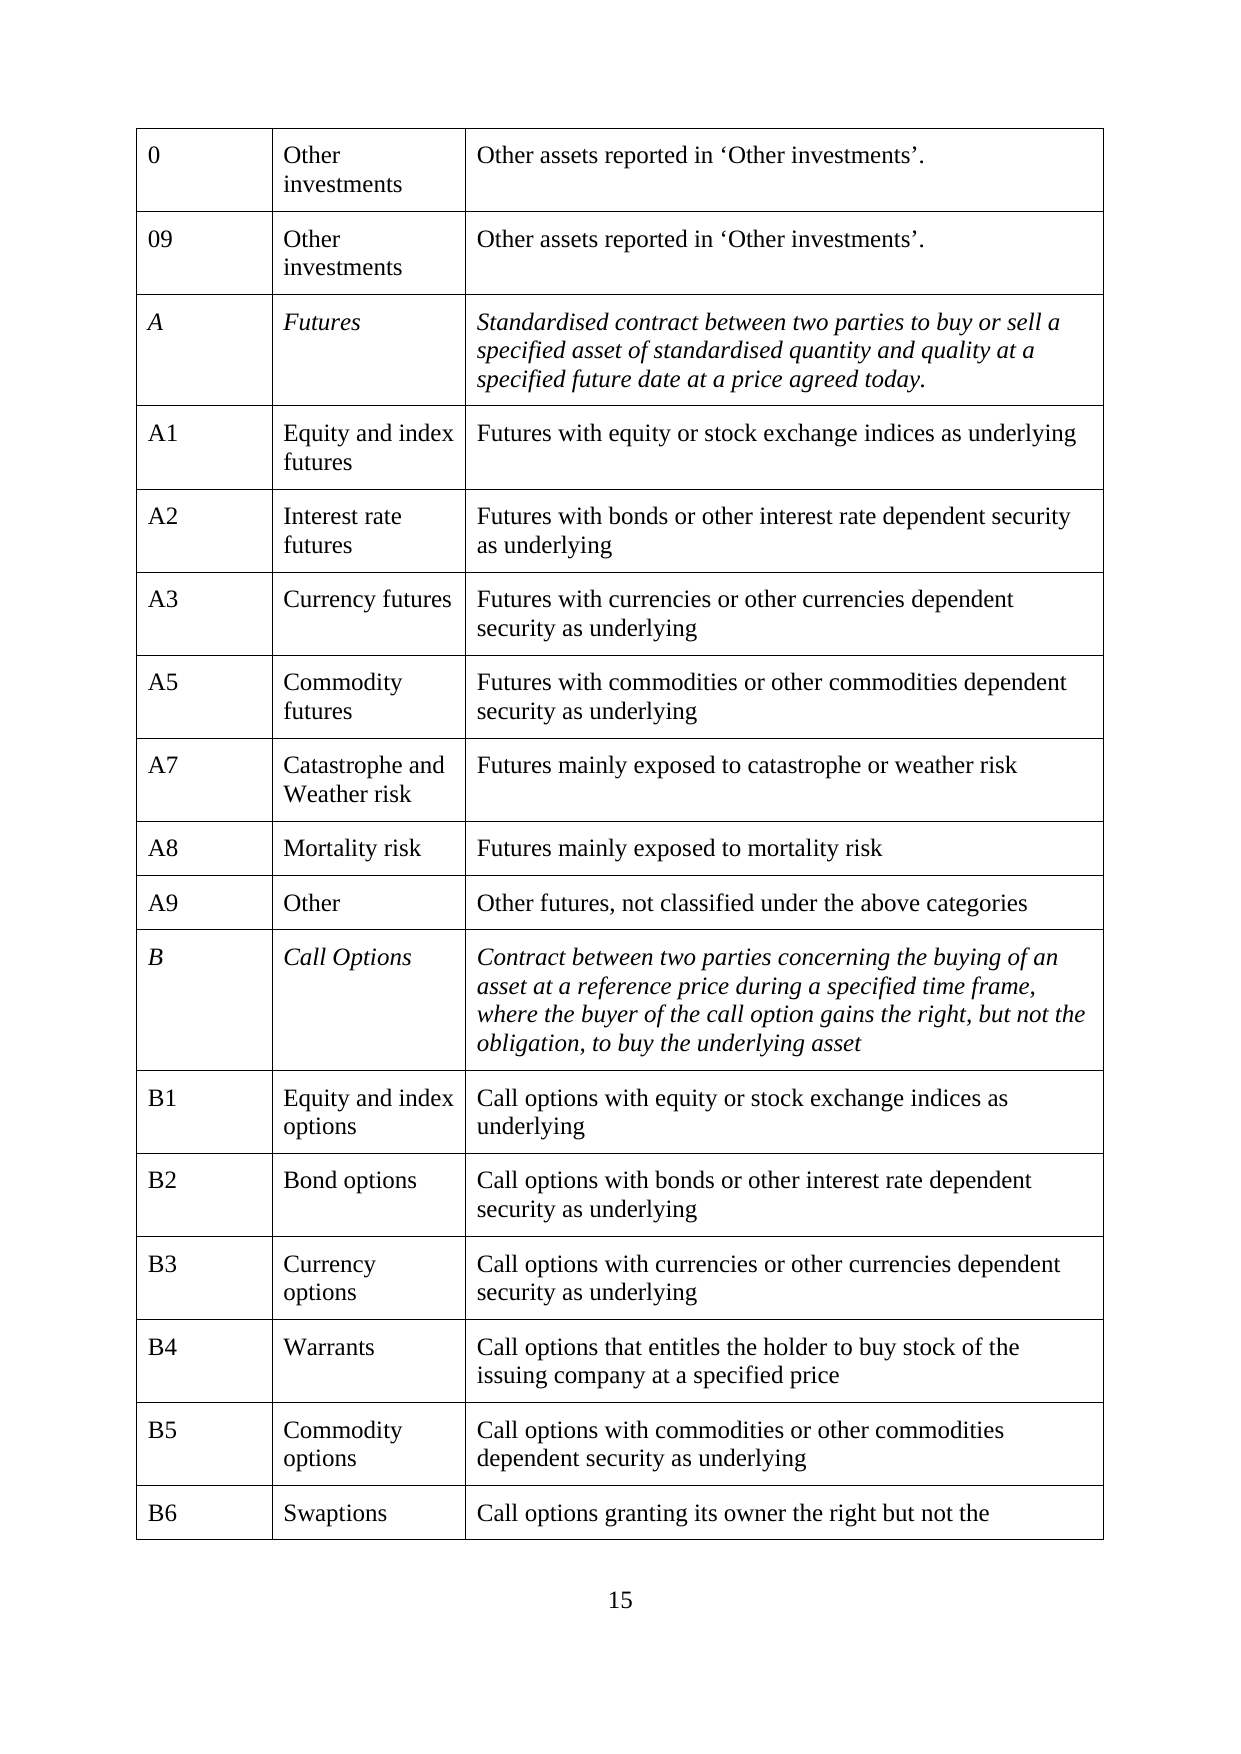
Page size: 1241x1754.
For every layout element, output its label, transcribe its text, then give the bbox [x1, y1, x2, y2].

table_cell A [137, 295, 272, 405]
table_cell Futures with equity or stock exchange indices as underlying [466, 406, 1103, 488]
table_cell B5 [137, 1403, 272, 1485]
table_cell Other assets reported in ‘Other investments’. [466, 129, 1103, 211]
table_cell 0 [137, 129, 272, 211]
table_cell Swaptions [273, 1486, 465, 1539]
table_cell Standardised contract between two parties to buy or sell a specified asset of standardised quantity and quality at a specified future date at a price agreed today. [466, 295, 1103, 405]
table_cell Currency futures [273, 573, 465, 654]
table_cell Call options with bonds or other interest rate dependent security as underlying [466, 1154, 1103, 1236]
table_cell A9 [137, 876, 272, 929]
table_cell B6 [137, 1486, 272, 1539]
table_cell Currency options [273, 1237, 465, 1319]
table_cell B2 [137, 1154, 272, 1236]
table_cell Other futures, not classified under the above categories [466, 876, 1103, 929]
table_cell A3 [137, 573, 272, 654]
table_cell Futures mainly exposed to mortality risk [466, 822, 1103, 875]
table_cell Commodity futures [273, 656, 465, 737]
table_cell Futures with currencies or other currencies dependent security as underlying [466, 573, 1103, 654]
table_cell Futures with commodities or other commodities dependent security as underlying [466, 656, 1103, 737]
table_cell B [137, 930, 272, 1069]
table_cell Futures mainly exposed to catastrophe or weather risk [466, 739, 1103, 821]
table_cell Other assets reported in ‘Other investments’. [466, 212, 1103, 294]
table_cell Other investments [273, 212, 465, 294]
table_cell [466, 1486, 1103, 1539]
table_cell B4 [137, 1320, 272, 1402]
table_cell A8 [137, 822, 272, 875]
table_cell Other [273, 876, 465, 929]
table_cell Call options with commodities or other commodities dependent security as underlying [466, 1403, 1103, 1485]
table_cell Call options that entitles the holder to buy stock of the issuing company at a specified price [466, 1320, 1103, 1402]
table_cell A7 [137, 739, 272, 821]
table_cell Futures [273, 295, 465, 405]
table_cell Mortality risk [273, 822, 465, 875]
table_cell Catastrophe and Weather risk [273, 739, 465, 821]
table_cell B1 [137, 1071, 272, 1153]
table_cell Futures with bonds or other interest rate dependent security as underlying [466, 490, 1103, 571]
table_cell B3 [137, 1237, 272, 1319]
table_cell Commodity options [273, 1403, 465, 1485]
table_cell A5 [137, 656, 272, 737]
table_cell Equity and index futures [273, 406, 465, 488]
table_cell Contract between two parties concerning the buying of an asset at a reference price during a specified time frame, where the buyer of the call option gains the right, but not the obligation, to buy the underlying asset [466, 930, 1103, 1069]
table_cell Equity and index options [273, 1071, 465, 1153]
table_cell Warrants [273, 1320, 465, 1402]
table_cell A2 [137, 490, 272, 571]
table_cell Interest rate futures [273, 490, 465, 571]
table_cell Call options with currencies or other currencies dependent security as underlying [466, 1237, 1103, 1319]
table_cell 09 [137, 212, 272, 294]
table_cell Call options with equity or stock exchange indices as underlying [466, 1071, 1103, 1153]
table_cell A1 [137, 406, 272, 488]
table_cell Call Options [273, 930, 465, 1069]
table_cell Bond options [273, 1154, 465, 1236]
table_cell Other investments [273, 129, 465, 211]
